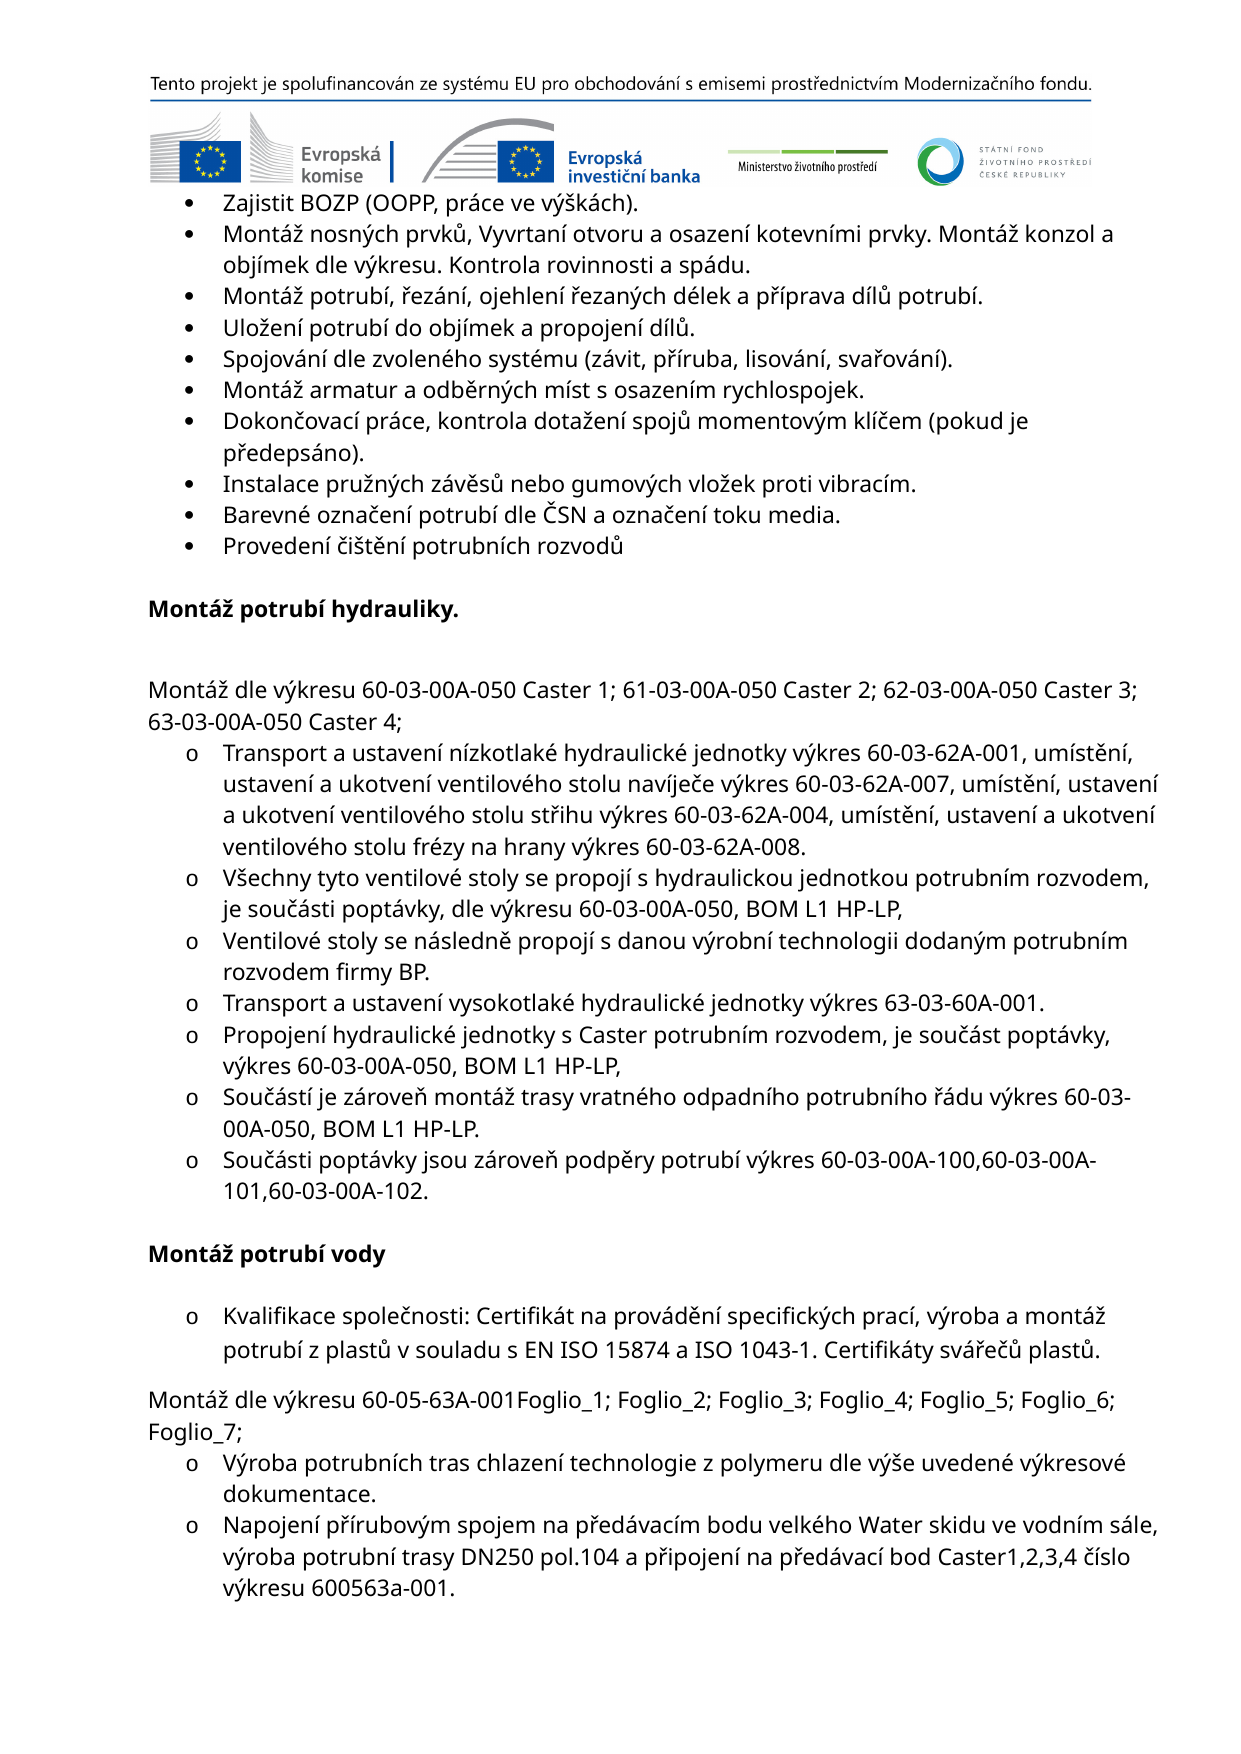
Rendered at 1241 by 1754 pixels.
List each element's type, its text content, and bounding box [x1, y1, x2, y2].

text Montáž dle výkresu 60-05-63A-001Foglio_1; Foglio_2; Foglio_3; Foglio_4; Foglio_5; Foglio_6; Foglio_7; [148, 1384, 1167, 1447]
text Montáž potrubí hydrauliky. [148, 593, 1167, 624]
list Dokončovací práce, kontrola dotažení spojů momentovým klíčem (pokud je předepsáno). [185, 405, 1167, 468]
list Transport a ustavení vysokotlaké hydraulické jednotky výkres 63-03-60A-001. [185, 987, 1167, 1018]
list Spojování dle zvoleného systému (závit, příruba, lisování, svařování). [185, 343, 1167, 374]
list Součástí je zároveň montáž trasy vratného odpadního potrubního řádu výkres 60-03-00A-050, BOM L1 HP-LP. [185, 1081, 1167, 1144]
list Ventilové stoly se následně propojí s danou výrobní technologii dodaným potrubním rozvodem firmy BP. [185, 924, 1167, 987]
list Barevné označení potrubí dle ČSN a označení toku media. [185, 499, 1167, 530]
list Montáž armatur a odběrných míst s osazením rychlospojek. [185, 374, 1167, 405]
list Napojení přírubovým spojem na předávacím bodu velkého Water skidu ve vodním sále, výroba potrubní trasy DN250 pol.104 a připojení na předávací bod Caster1,2,3,4 číslo výkresu 600563a-001. [185, 1509, 1167, 1603]
list Montáž potrubí, řezání, ojehlení řezaných délek a příprava dílů potrubí. [185, 280, 1167, 311]
picture [147, 73, 1093, 187]
list Uložení potrubí do objímek a propojení dílů. [185, 311, 1167, 343]
list Propojení hydraulické jednotky s Caster potrubním rozvodem, je součást poptávky, výkres 60-03-00A-050, BOM L1 HP-LP, [185, 1018, 1167, 1081]
list Součásti poptávky jsou zároveň podpěry potrubí výkres 60-03-00A-100,60-03-00A-101,60-03-00A-102. [185, 1144, 1167, 1206]
list Zajistit BOZP (OOPP, práce ve výškách). [185, 186, 1167, 218]
list Instalace pružných závěsů nebo gumových vložek proti vibracím. [185, 468, 1167, 499]
list Kvalifikace společnosti: Certifikát na provádění specifických prací, výroba a montáž potrubí z plastů v souladu s EN ISO 15874 a ISO 1043-1. Certifikáty svářečů plastů. [185, 1300, 1167, 1365]
text Montáž potrubí vody [148, 1238, 1167, 1269]
list Transport a ustavení nízkotlaké hydraulické jednotky výkres 60-03-62A-001, umístění, ustavení a ukotvení ventilového stolu navíječe výkres 60-03-62A-007, umístění, ustavení a ukotvení ventilového stolu střihu výkres 60-03-62A-004, umístění, ustavení a ukotvení ventilového stolu frézy na hrany výkres 60-03-62A-008. [185, 737, 1167, 862]
list Provedení čištění potrubních rozvodů [185, 530, 1167, 561]
text Montáž dle výkresu 60-03-00A-050 Caster 1; 61-03-00A-050 Caster 2; 62-03-00A-050 Caster 3; 63-03-00A-050 Caster 4; [148, 674, 1167, 737]
list Výroba potrubních tras chlazení technologie z polymeru dle výše uvedené výkresové dokumentace. [185, 1447, 1167, 1509]
list Všechny tyto ventilové stoly se propojí s hydraulickou jednotkou potrubním rozvodem, je součásti poptávky, dle výkresu 60-03-00A-050, BOM L1 HP-LP, [185, 862, 1167, 924]
list Montáž nosných prvků, Vyvrtaní otvoru a osazení kotevními prvky. Montáž konzol a objímek dle výkresu. Kontrola rovinnosti a spádu. [185, 218, 1167, 280]
